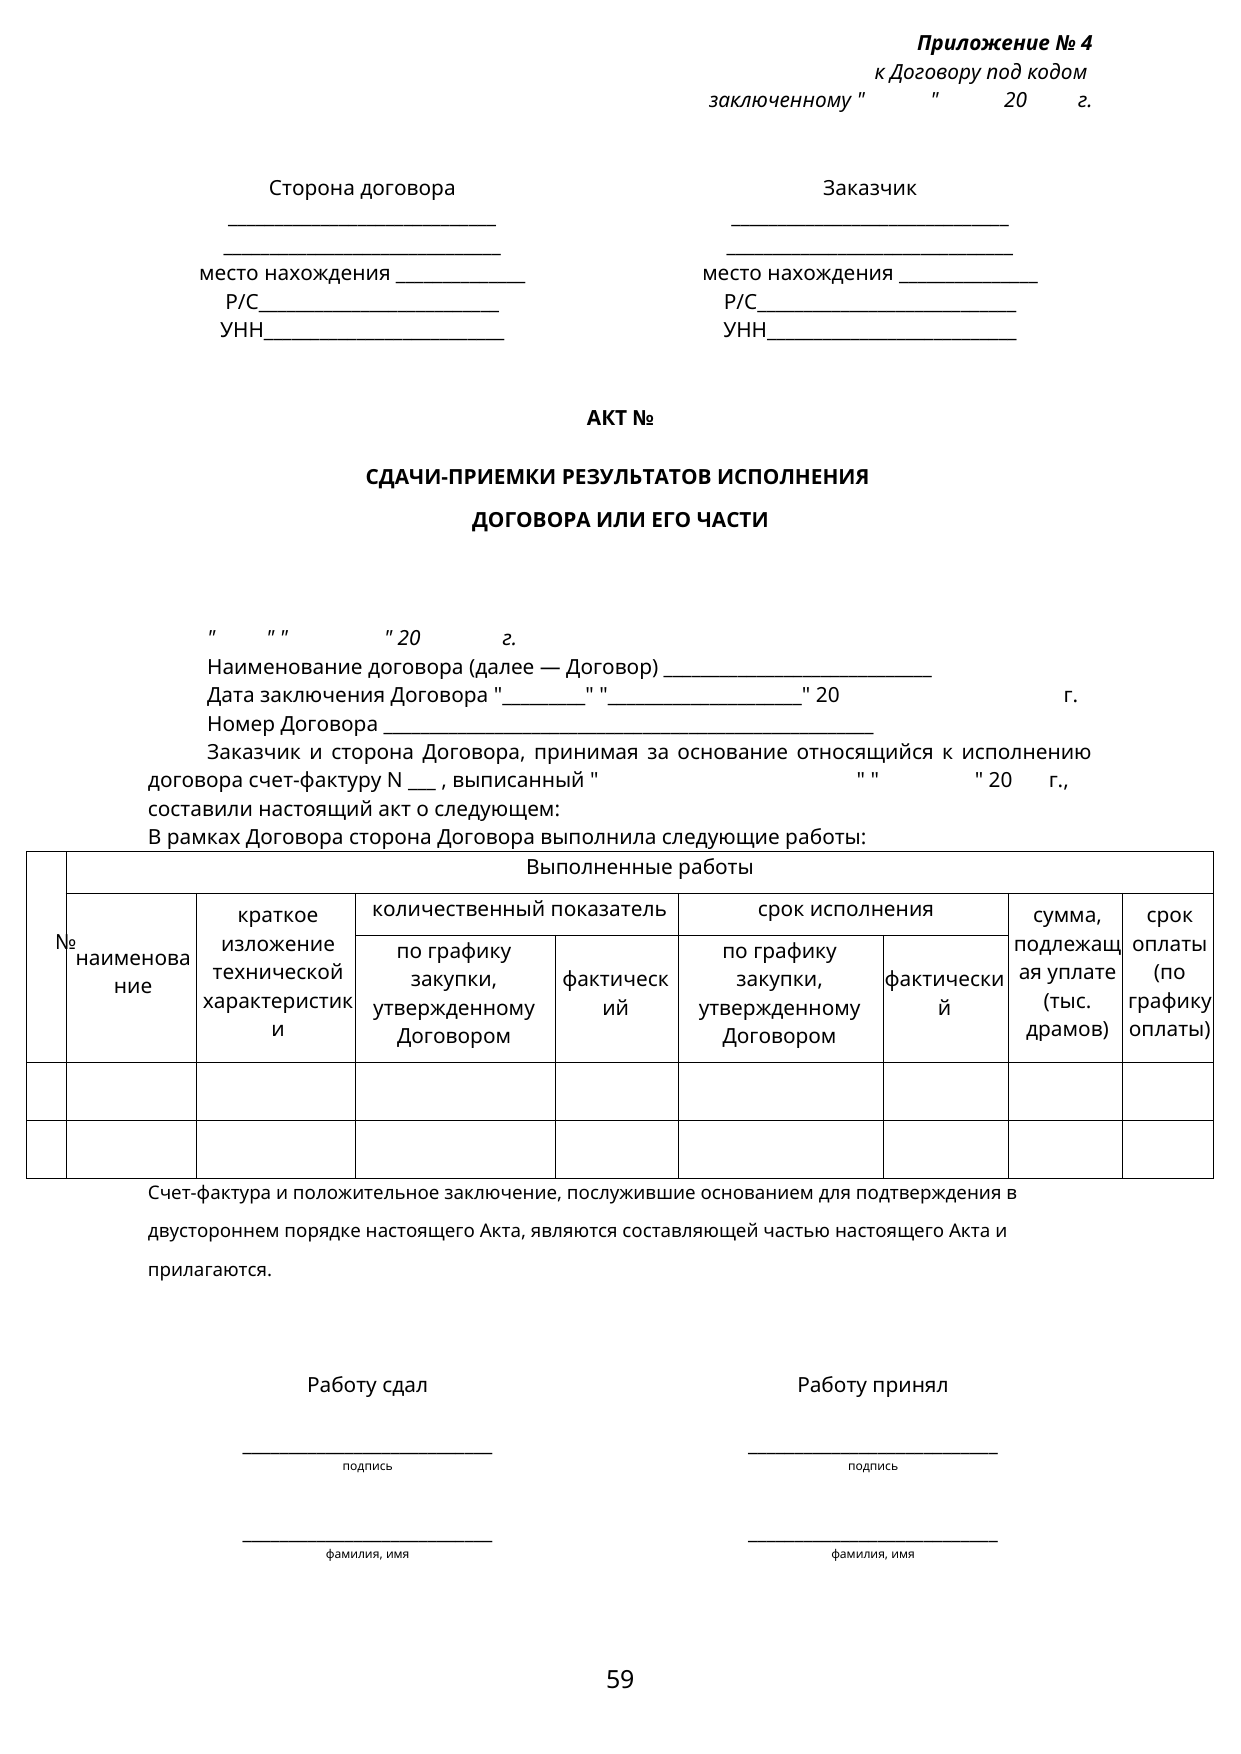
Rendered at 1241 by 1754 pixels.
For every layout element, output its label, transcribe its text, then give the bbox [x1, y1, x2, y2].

table_cell количественный показатель [356, 894, 678, 935]
table_cell [27, 1063, 66, 1120]
table_cell [1123, 1121, 1213, 1178]
table_cell [556, 1063, 678, 1120]
table_header Выполненные работы [67, 852, 1213, 893]
text АКТ № [207, 403, 1033, 431]
table_cell ___________________________ фамилия, имя [620, 1517, 1126, 1605]
table_header Сторона договора _____________________________ ______________________________ место нахождения ______________ Р/С__________________________ УНН__________________________ [112, 173, 612, 344]
table_cell [67, 1121, 196, 1178]
table_cell [884, 1121, 1008, 1178]
text " " " " 20 г. [148, 623, 1092, 652]
table_cell [67, 1063, 196, 1120]
table_cell [356, 1121, 555, 1178]
table_cell [1009, 1063, 1122, 1120]
text Дата заключения Договора "_________" "_____________________" 20 г. [148, 680, 1092, 709]
table_cell [356, 1063, 555, 1120]
table_cell фактический [556, 936, 678, 1062]
text Заказчик и сторона Договора, принимая за основание относящийся к исполнению договора счет-фактуру N ___ , выписанный " " " " 20 г., составили настоящий акт о следующем: [148, 737, 1092, 822]
text СДАЧИ-ПРИЕМКИ РЕЗУЛЬТАТОВ ИСПОЛНЕНИЯ ДОГОВОРА ИЛИ ЕГО ЧАСТИ [207, 462, 1033, 533]
table_cell фактический [884, 936, 1008, 1062]
table_cell [27, 1121, 66, 1178]
table_cell ___________________________ подпись [620, 1429, 1126, 1517]
text Номер Договора _____________________________________________________ [148, 709, 1092, 737]
table_cell ___________________________ подпись [115, 1429, 620, 1517]
table_cell краткое изложение технической характеристики [197, 894, 355, 1062]
table_header Работу сдал [115, 1370, 620, 1429]
table_cell [197, 1063, 355, 1120]
table_cell срок оплаты (по графику оплаты) [1123, 894, 1213, 1062]
text Наименование договора (далее — Договор) _____________________________ [148, 652, 1092, 680]
table_cell по графику закупки, утвержденному Договором [679, 936, 883, 1062]
text Счет-фактура и положительное заключение, послужившие основанием для подтверждения в двустороннем порядке настоящего Акта, являются составляющей частью настоящего Акта и прилагаются. [148, 1179, 1092, 1281]
table_cell по графику закупки, утвержденному Договором [356, 936, 555, 1062]
table_cell ___________________________ фамилия, имя [115, 1517, 620, 1605]
text к Договору под кодом заключенному " " 20 г. [148, 57, 1092, 114]
table_cell [679, 1121, 883, 1178]
table_cell [556, 1121, 678, 1178]
table_cell [884, 1063, 1008, 1120]
table_header № [27, 852, 66, 1062]
table_cell наименование [67, 894, 196, 1062]
text Приложение № 4 [148, 28, 1092, 57]
table_cell [1123, 1063, 1213, 1120]
text В рамках Договора сторона Договора выполнила следующие работы: [148, 822, 1092, 851]
table_cell [679, 1063, 883, 1120]
table_header Работу принял [620, 1370, 1126, 1429]
table_cell [197, 1121, 355, 1178]
table_cell срок исполнения [679, 894, 1008, 935]
table_header Заказчик ______________________________ _______________________________ место нахождения _______________ Р/С____________________________ УНН___________________________ [612, 173, 1128, 344]
table_cell [1009, 1121, 1122, 1178]
table_cell сумма, подлежащая уплате (тыс. драмов) [1009, 894, 1122, 1062]
